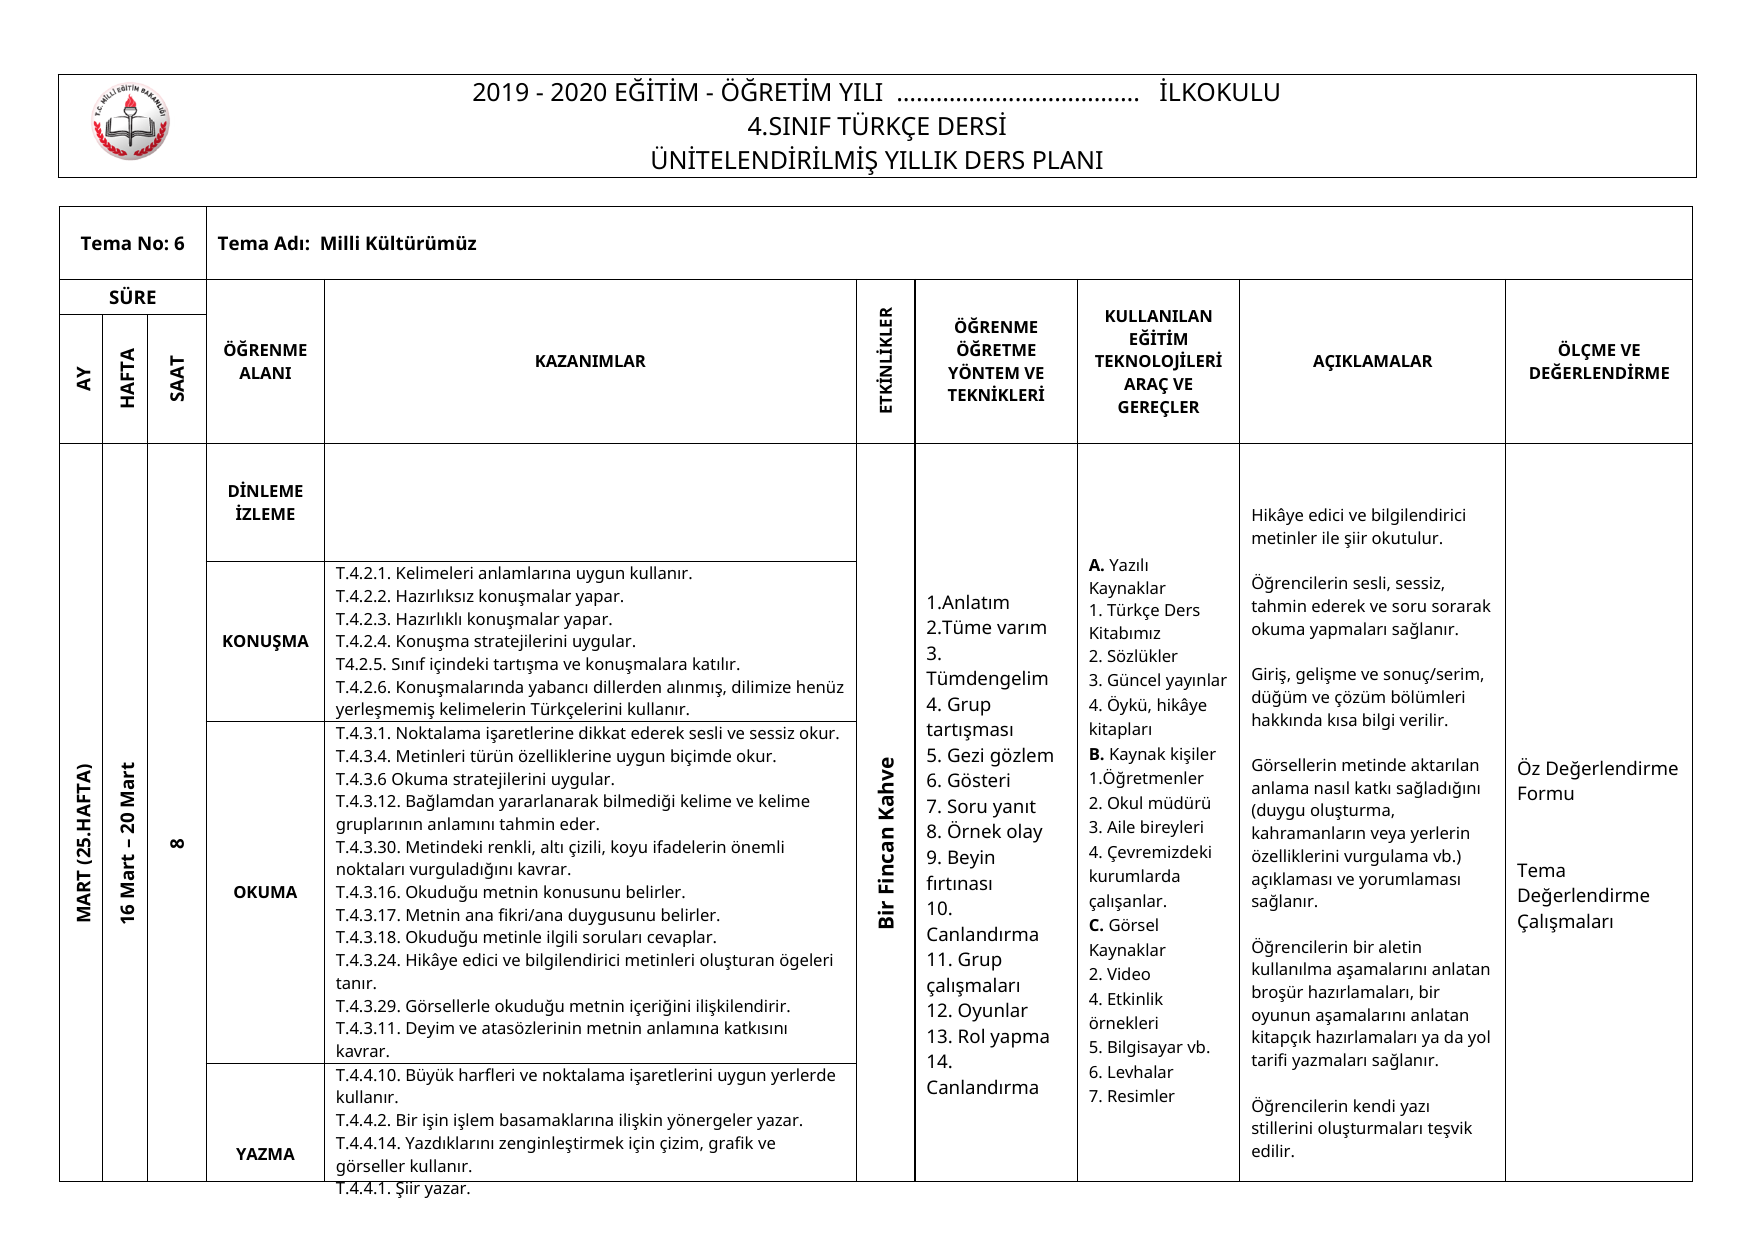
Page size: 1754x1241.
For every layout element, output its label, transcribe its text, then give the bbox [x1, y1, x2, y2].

table_cell AY [60, 315, 102, 443]
table_cell KULLANILAN EĞİTİM TEKNOLOJİLERİ ARAÇ VE GEREÇLER [1078, 280, 1239, 443]
table_header Tema Adı: Milli Kültürümüz [207, 207, 1692, 279]
table_cell ÖLÇME VE DEĞERLENDİRME [1506, 280, 1692, 443]
table_cell HAFTA [103, 315, 147, 443]
table_cell SÜRE [60, 280, 206, 314]
table_cell ETKİNLİKLER [857, 280, 914, 443]
table_cell MART (25.HAFTA) [60, 444, 102, 1181]
picture [85, 77, 175, 167]
table_cell ÖĞRENME ÖĞRETME YÖNTEM VE TEKNİKLERİ [916, 280, 1077, 443]
table_cell Bir Fincan Kahve [857, 444, 914, 1181]
table_header Tema No: 6 [60, 207, 206, 279]
table_cell 8 [148, 444, 206, 1181]
table_cell 16 Mart – 20 Mart [103, 444, 147, 1181]
table_cell AÇIKLAMALAR [1240, 280, 1505, 443]
table_cell [325, 444, 856, 561]
table_cell KAZANIMLAR [325, 280, 856, 443]
table_cell A. Yazılı Kaynaklar 1. Türkçe Ders Kitabımız 2. Sözlükler 3. Güncel yayınlar 4. Öykü, hikâye kitapları B. Kaynak kişiler 1.Öğretmenler 2. Okul müdürü 3. Aile bireyleri 4. Çevremizdeki kurumlarda çalışanlar. C. Görsel Kaynaklar 2. Video 4. Etkinlik örnekleri 5. Bilgisayar vb. 6. Levhalar 7. Resimler [1078, 444, 1239, 1181]
table_cell SAAT [148, 315, 206, 443]
table_cell T.4.3.1. Noktalama işaretlerine dikkat ederek sesli ve sessiz okur. T.4.3.4. Metinleri türün özelliklerine uygun biçimde okur. T.4.3.6 Okuma stratejilerini uygular. T.4.3.12. Bağlamdan yararlanarak bilmediği kelime ve kelime gruplarının anlamını tahmin eder. T.4.3.30. Metindeki renkli, altı çizili, koyu ifadelerin önemli noktaları vurguladığını kavrar. T.4.3.16. Okuduğu metnin konusunu belirler. T.4.3.17. Metnin ana fikri/ana duygusunu belirler. T.4.3.18. Okuduğu metinle ilgili soruları cevaplar. T.4.3.24. Hikâye edici ve bilgilendirici metinleri oluşturan ögeleri tanır. T.4.3.29. Görsellerle okuduğu metnin içeriğini ilişkilendirir. T.4.3.11. Deyim ve atasözlerinin metnin anlamına katkısını kavrar. [325, 722, 856, 1062]
table_cell 1.Anlatım 2.Tüme varım 3. Tümdengelim 4. Grup tartışması 5. Gezi gözlem 6. Gösteri 7. Soru yanıt 8. Örnek olay 9. Beyin fırtınası 10. Canlandırma 11. Grup çalışmaları 12. Oyunlar 13. Rol yapma 14. Canlandırma [916, 444, 1077, 1181]
table_cell Hikâye edici ve bilgilendirici metinler ile şiir okutulur. Öğrencilerin sesli, sessiz, tahmin ederek ve soru sorarak okuma yapmaları sağlanır. Giriş, gelişme ve sonuç/serim, düğüm ve çözüm bölümleri hakkında kısa bilgi verilir. Görsellerin metinde aktarılan anlama nasıl katkı sağladığını (duygu oluşturma, kahramanların veya yerlerin özelliklerini vurgulama vb.) açıklaması ve yorumlaması sağlanır. Öğrencilerin bir aletin kullanılma aşamalarını anlatan broşür hazırlamaları, bir oyunun aşamalarını anlatan kitapçık hazırlamaları ya da yol tarifi yazmaları sağlanır. Öğrencilerin kendi yazı stillerini oluşturmaları teşvik edilir. [1240, 444, 1505, 1181]
table_cell DİNLEME İZLEME [207, 444, 324, 561]
table_cell OKUMA [207, 722, 324, 1062]
table_cell YAZMA [207, 1064, 324, 1181]
table_cell T.4.2.1. Kelimeleri anlamlarına uygun kullanır. T.4.2.2. Hazırlıksız konuşmalar yapar. T.4.2.3. Hazırlıklı konuşmalar yapar. T.4.2.4. Konuşma stratejilerini uygular. T4.2.5. Sınıf içindeki tartışma ve konuşmalara katılır. T.4.2.6. Konuşmalarında yabancı dillerden alınmış, dilimize henüz yerleşmemiş kelimelerin Türkçelerini kullanır. [325, 562, 856, 721]
table_cell ÖĞRENME ALANI [207, 280, 324, 443]
table_cell KONUŞMA [207, 562, 324, 721]
table_cell T.4.4.10. Büyük harfleri ve noktalama işaretlerini uygun yerlerde kullanır. T.4.4.2. Bir işin işlem basamaklarına ilişkin yönergeler yazar. T.4.4.14. Yazdıklarını zenginleştirmek için çizim, grafik ve görseller kullanır. T.4.4.1. Şiir yazar. T.4.4.20. Harflerin yapısal özelliklerine uygun metin yazar. T.4.4.21. Yazma stratejilerini uygular. [325, 1064, 856, 1181]
table_cell Öz Değerlendirme Formu Tema Değerlendirme Çalışmaları [1506, 444, 1692, 1181]
